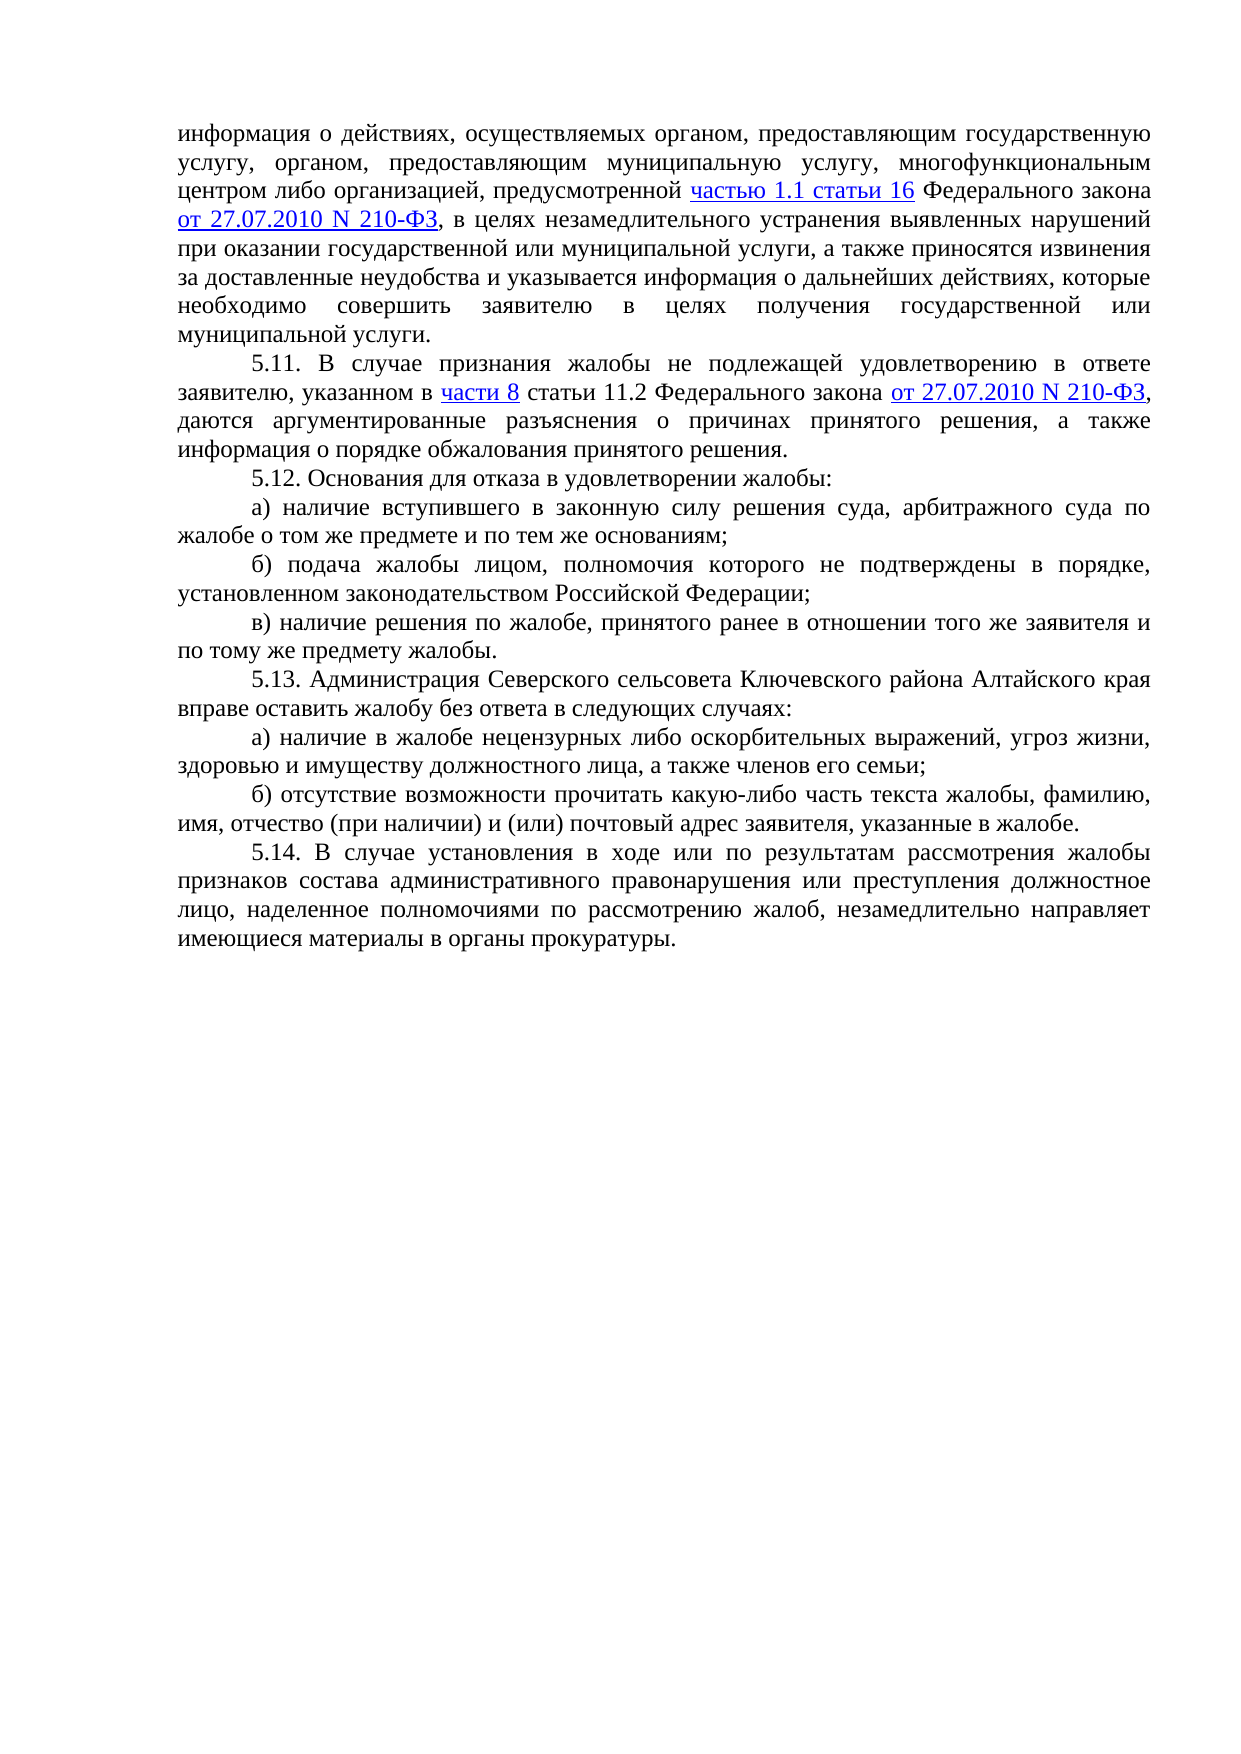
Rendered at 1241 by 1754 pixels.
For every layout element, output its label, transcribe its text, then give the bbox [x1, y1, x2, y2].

text 5.14. В случае установления в ходе или по результатам рассмотрения жалобы признаков состава административного правонарушения или преступления должностное лицо, наделенное полномочиями по рассмотрению жалоб, незамедлительно направляет имеющиеся материалы в органы прокуратуры. [177, 837, 1152, 952]
text в) наличие решения по жалобе, принятого ранее в отношении того же заявителя и по тому же предмету жалобы. [177, 607, 1152, 664]
text б) отсутствие возможности прочитать какую-либо часть текста жалобы, фамилию, имя, отчество (при наличии) и (или) почтовый адрес заявителя, указанные в жалобе. [177, 779, 1152, 837]
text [177, 118, 1152, 348]
text б) подача жалобы лицом, полномочия которого не подтверждены в порядке, установленном законодательством Российской Федерации; [177, 549, 1152, 607]
text 5.11. В случае признания жалобы не подлежащей удовлетворению в ответе заявителю, указанном в части 8 статьи 11.2 Федерального закона от 27.07.2010 N 210-ФЗ, даются аргументированные разъяснения о причинах принятого решения, а также информация о порядке обжалования принятого решения. [177, 348, 1152, 463]
text а) наличие вступившего в законную силу решения суда, арбитражного суда по жалобе о том же предмете и по тем же основаниям; [177, 492, 1152, 549]
text 5.13. Администрация Северского сельсовета Ключевского района Алтайского края вправе оставить жалобу без ответа в следующих случаях: [177, 664, 1152, 722]
text 5.12. Основания для отказа в удовлетворении жалобы: [177, 463, 1152, 492]
text а) наличие в жалобе нецензурных либо оскорбительных выражений, угроз жизни, здоровью и имуществу должностного лица, а также членов его семьи; [177, 722, 1152, 779]
